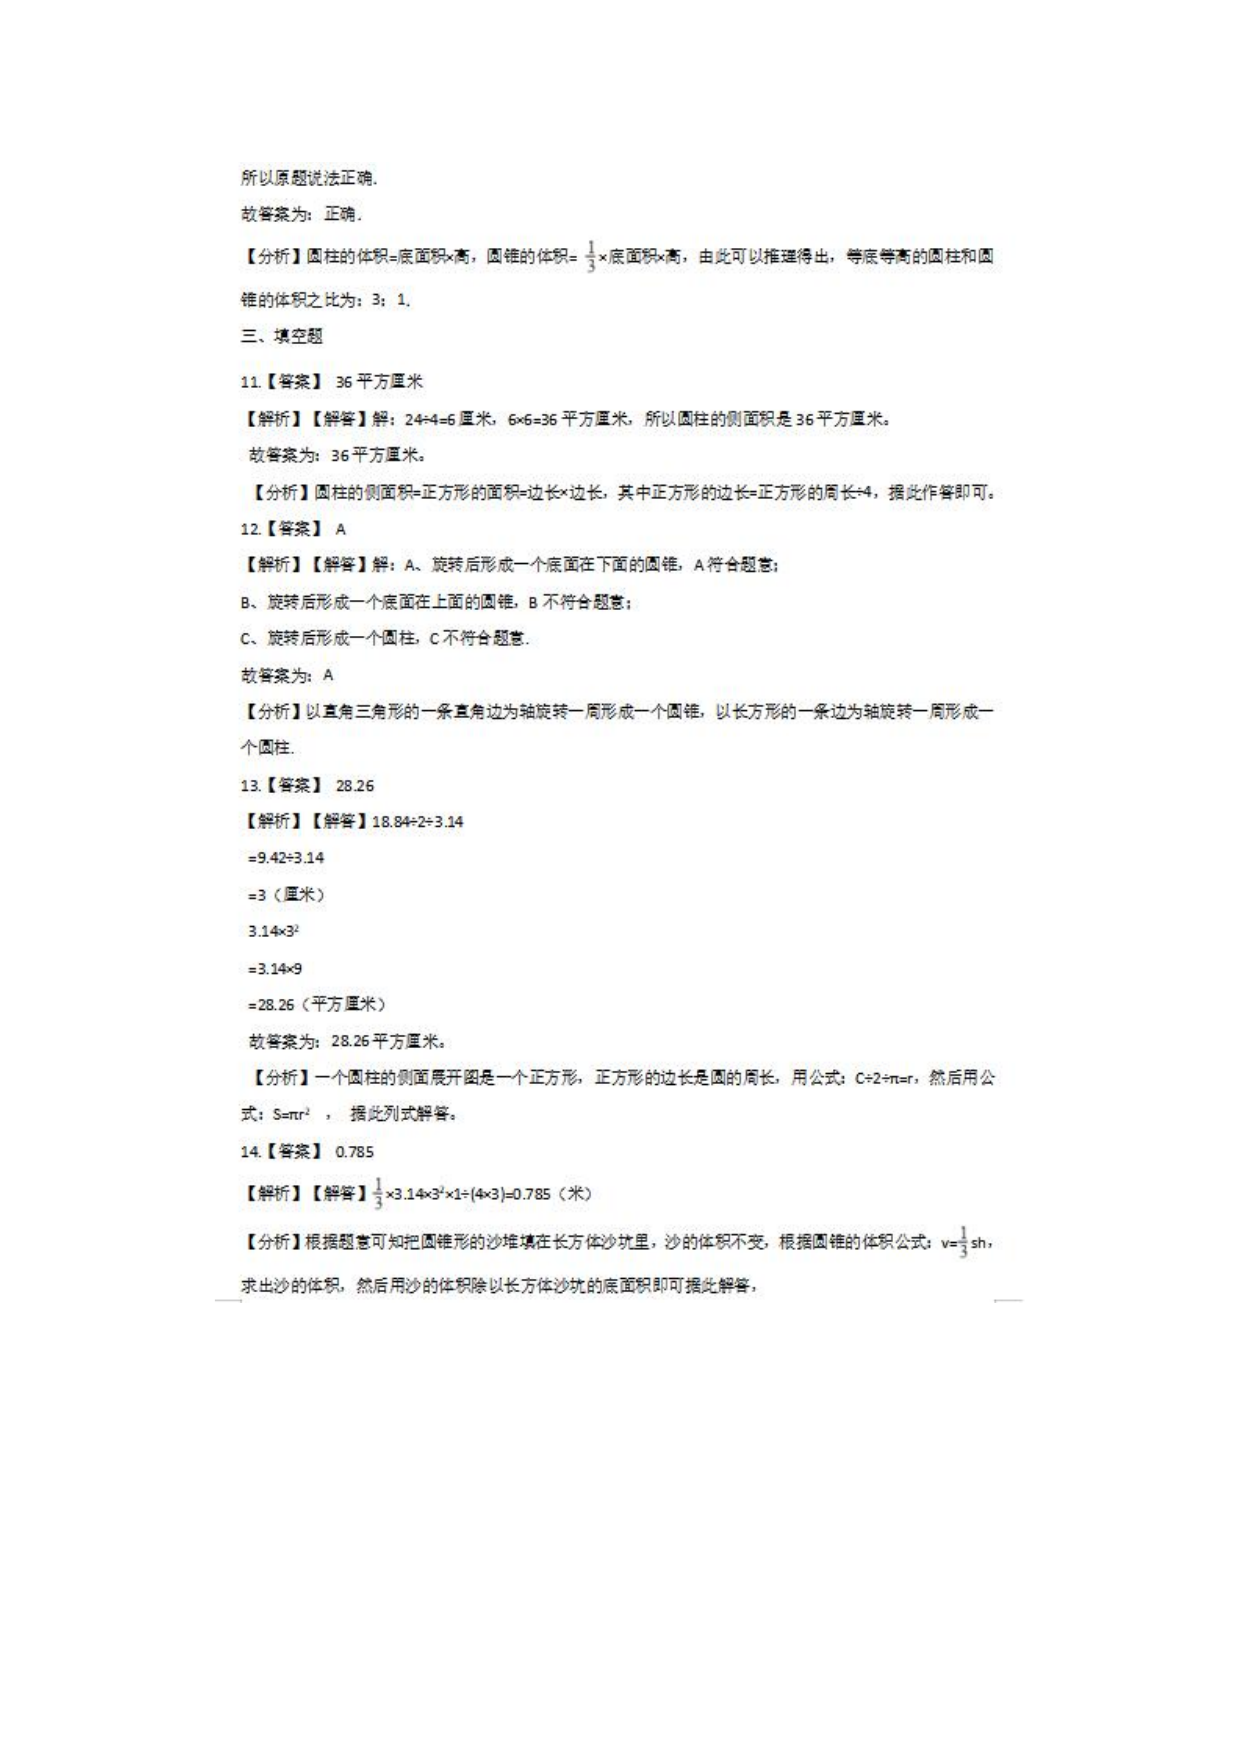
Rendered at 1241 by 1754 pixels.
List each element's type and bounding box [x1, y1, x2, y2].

picture [214, 162, 1026, 1303]
